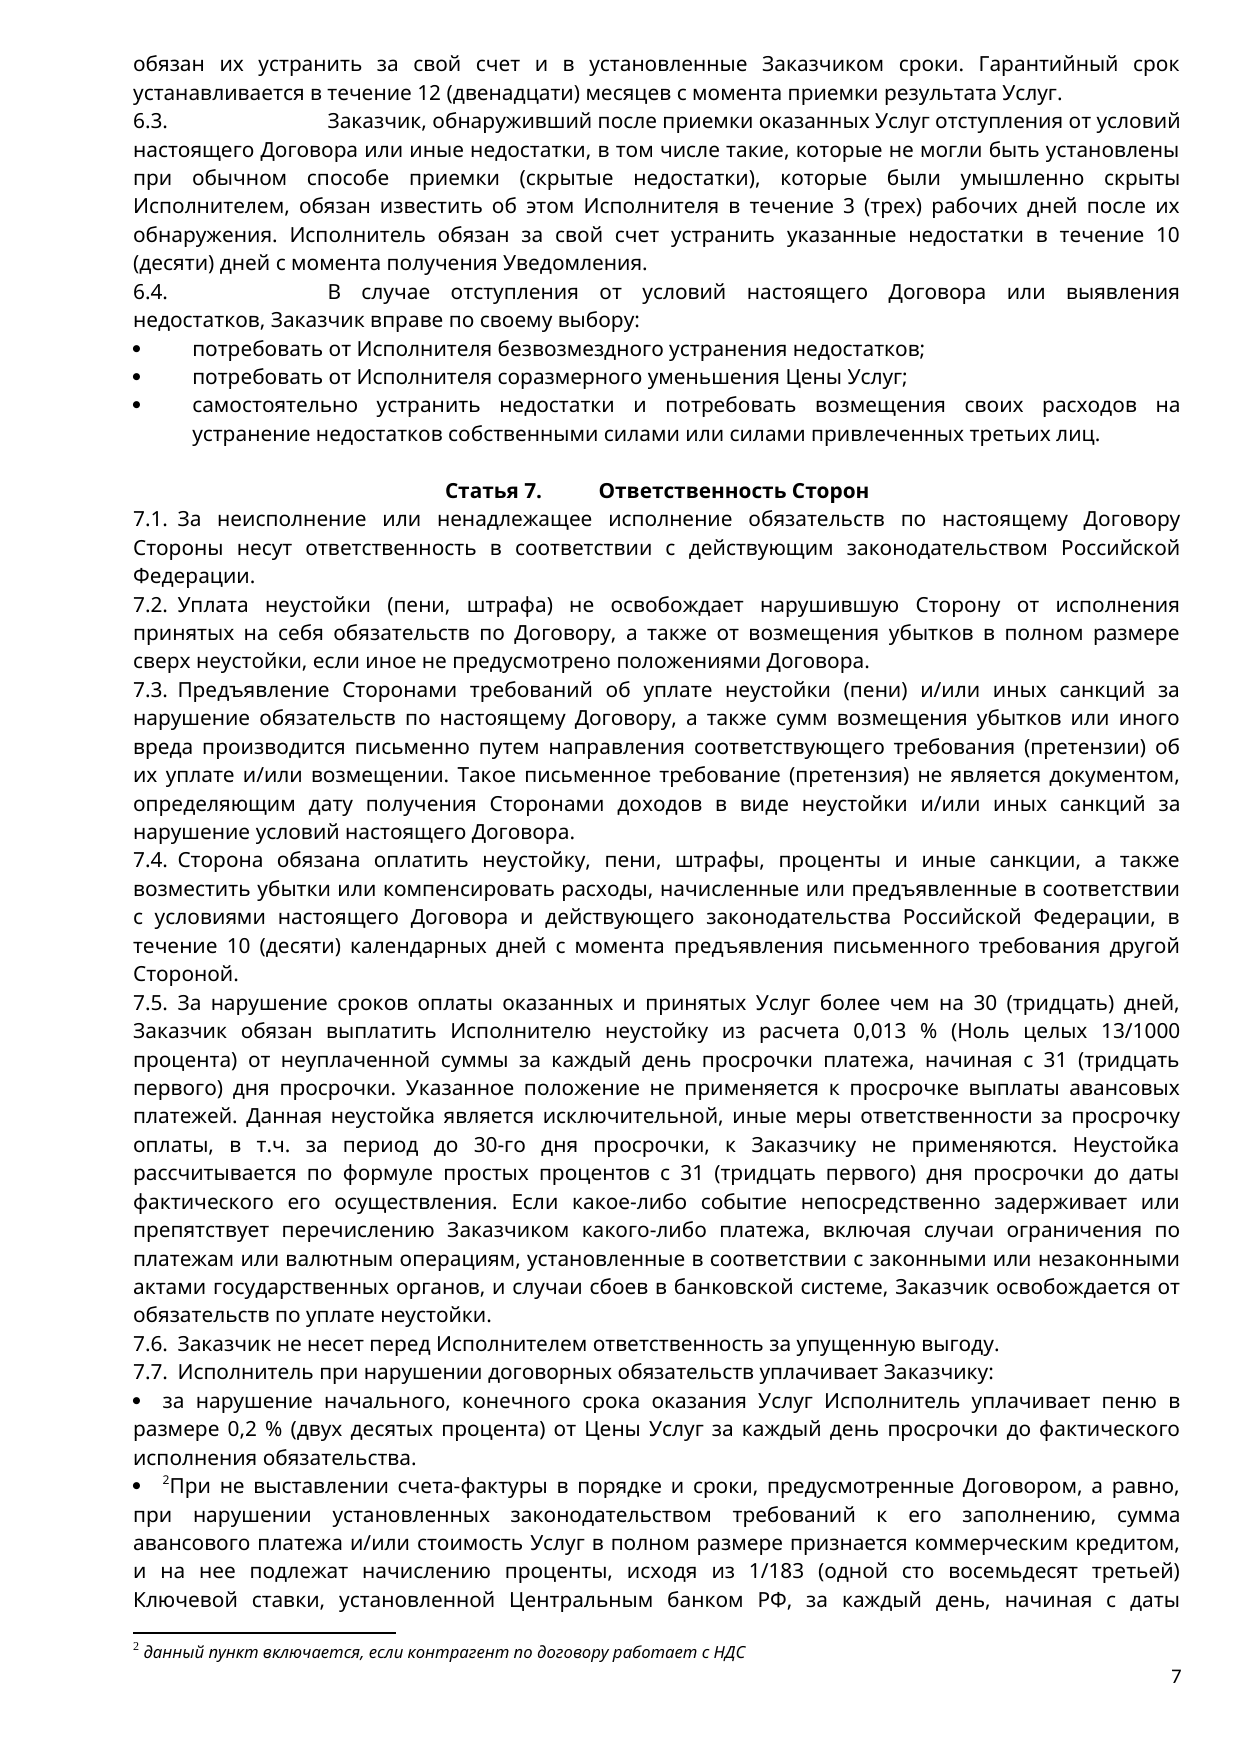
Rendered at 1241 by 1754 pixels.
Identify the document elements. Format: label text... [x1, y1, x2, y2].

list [133, 1471, 1181, 1613]
list Сторона обязана оплатить неустойку, пени, штрафы, проценты и иные санкции, а также возместить убытки или компенсировать расходы, начисленные или предъявленные в соответствии с условиями настоящего Договора и действующего законодательства Российской Федерации, в течение 10 (десяти) календарных дней с момента предъявления письменного требования другой Стороной. [133, 846, 1181, 988]
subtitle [133, 49, 1181, 106]
list За нарушение сроков оплаты оказанных и принятых Услуг более чем на 30 (тридцать) дней, Заказчик обязан выплатить Исполнителю неустойку из расчета 0,013 % (Ноль целых 13/1000 процента) от неуплаченной суммы за каждый день просрочки платежа, начиная с 31 (тридцать первого) дня просрочки. Указанное положение не применяется к просрочке выплаты авансовых платежей. Данная неустойка является исключительной, иные меры ответственности за просрочку оплаты, в т.ч. за период до 30-го дня просрочки, к Заказчику не применяются. Неустойка рассчитывается по формуле простых процентов с 31 (тридцать первого) дня просрочки до даты фактического его осуществления. Если какое-либо событие непосредственно задерживает или препятствует перечислению Заказчиком какого-либо платежа, включая случаи ограничения по платежам или валютным операциям, установленные в соответствии с законными или незаконными актами государственных органов, и случаи сбоев в банковской системе, Заказчик освобождается от обязательств по уплате неустойки. [133, 988, 1181, 1329]
list потребовать от Исполнителя безвозмездного устранения недостатков; [133, 334, 1181, 362]
list самостоятельно устранить недостатки и потребовать возмещения своих расходов на устранение недостатков собственными силами или силами привлеченных третьих лиц. [133, 391, 1181, 447]
subtitle В случае отступления от условий настоящего Договора или выявления недостатков, Заказчик вправе по своему выбору: [133, 277, 1181, 334]
list Исполнитель при нарушении договорных обязательств уплачивает Заказчику: [133, 1357, 1181, 1386]
list Предъявление Сторонами требований об уплате неустойки (пени) и/или иных санкций за нарушение обязательств по настоящему Договору, а также сумм возмещения убытков или иного вреда производится письменно путем направления соответствующего требования (претензии) об их уплате и/или возмещении. Такое письменное требование (претензия) не является документом, определяющим дату получения Сторонами доходов в виде неустойки и/или иных санкций за нарушение условий настоящего Договора. [133, 675, 1181, 846]
list потребовать от Исполнителя соразмерного уменьшения Цены Услуг; [133, 362, 1181, 391]
list Заказчик не несет перед Исполнителем ответственность за упущенную выгоду. [133, 1329, 1181, 1357]
subtitle Ответственность Сторон [133, 476, 1181, 504]
list Уплата неустойки (пени, штрафа) не освобождает нарушившую Сторону от исполнения принятых на себя обязательств по Договору, а также от возмещения убытков в полном размере сверх неустойки, если иное не предусмотрено положениями Договора. [133, 590, 1181, 675]
subtitle Заказчик, обнаруживший после приемки оказанных Услуг отступления от условий настоящего Договора или иные недостатки, в том числе такие, которые не могли быть установлены при обычном способе приемки (скрытые недостатки), которые были умышленно скрыты Исполнителем, обязан известить об этом Исполнителя в течение 3 (трех) рабочих дней после их обнаружения. Исполнитель обязан за свой счет устранить указанные недостатки в течение 10 (десяти) дней с момента получения Уведомления. [133, 106, 1181, 277]
list За неисполнение или ненадлежащее исполнение обязательств по настоящему Договору Стороны несут ответственность в соответствии с действующим законодательством Российской Федерации. [133, 504, 1181, 590]
list за нарушение начального, конечного срока оказания Услуг Исполнитель уплачивает пеню в размере 0,2 % (двух десятых процента) от Цены Услуг за каждый день просрочки до фактического исполнения обязательства. [133, 1386, 1181, 1471]
